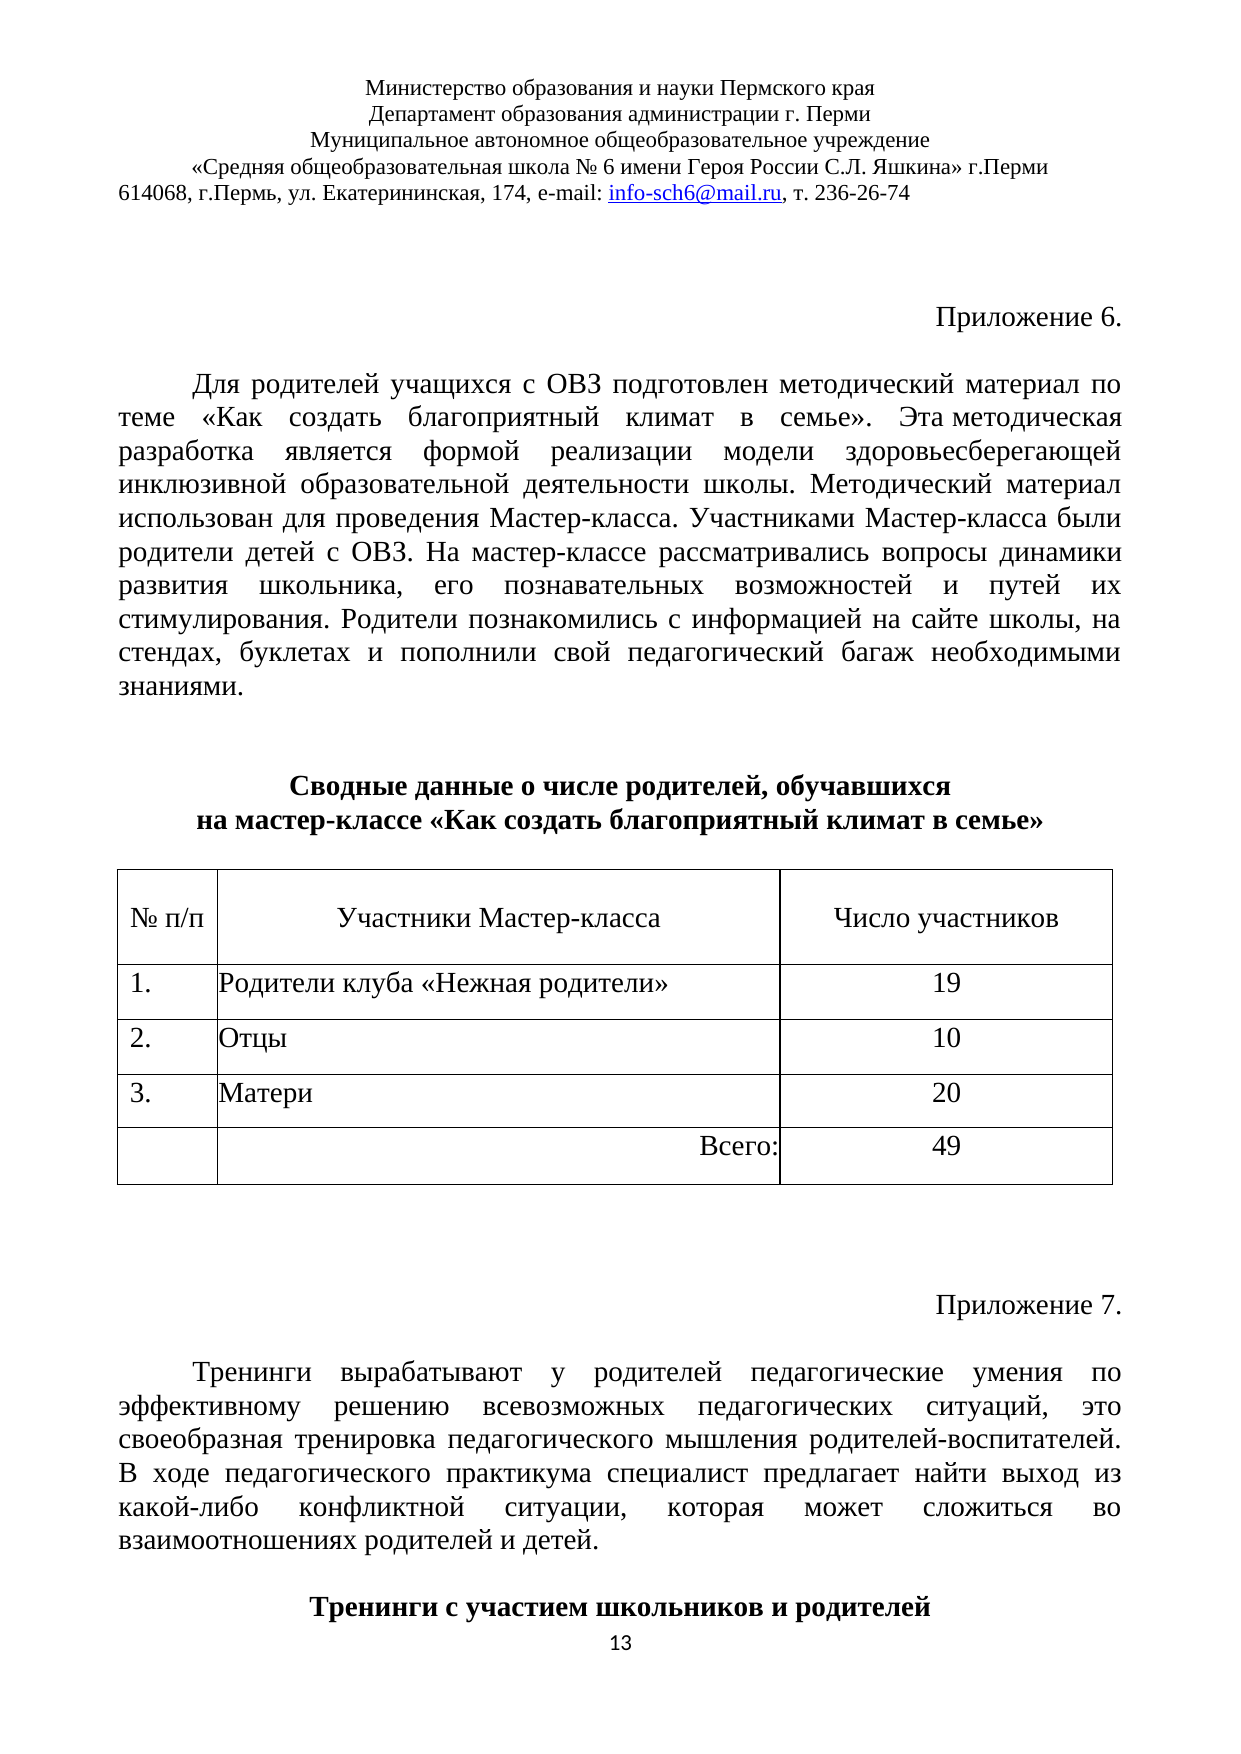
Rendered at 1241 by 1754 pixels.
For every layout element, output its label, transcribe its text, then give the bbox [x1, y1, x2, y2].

table_header № п/п [118, 870, 217, 964]
text на мастер-классе «Как создать благоприятный климат в семье» [118, 802, 1122, 836]
table_cell [118, 1128, 217, 1184]
table_cell [118, 965, 217, 1019]
table_cell 49 [781, 1128, 1112, 1184]
table_cell [118, 1075, 217, 1127]
text Сводные данные о числе родителей, обучавшихся [118, 768, 1122, 802]
text Для родителей учащихся с ОВЗ подготовлен методический материал по теме «Как создать благоприятный климат в семье». Эта методическая разработка является формой реализации модели здоровьесберегающей инклюзивной образовательной деятельности школы. Методический материал использован для проведения Мастер-класса. Участниками Мастер-класса были родители детей с ОВЗ. На мастер-классе рассматривались вопросы динамики развития школьника, его познавательных возможностей и путей их стимулирования. Родители познакомились с информацией на сайте школы, на стендах, буклетах и пополнили свой педагогический багаж необходимыми знаниями. [118, 366, 1122, 701]
text Приложение 6. [118, 299, 1122, 332]
text Тренинги вырабатывают у родителей педагогические умения по эффективному решению всевозможных педагогических ситуаций, это своеобразная тренировка педагогического мышления родителей-воспитателей. В ходе педагогического практикума специалист предлагает найти выход из какой-либо конфликтной ситуации, которая может сложиться во взаимоотношениях родителей и детей. [118, 1354, 1122, 1556]
table_cell Родители клуба «Нежная родители» [218, 965, 779, 1019]
table_cell Всего: [218, 1128, 779, 1184]
text Приложение 7. [118, 1287, 1122, 1321]
table_cell 19 [781, 965, 1112, 1019]
table_header Число участников [781, 870, 1112, 964]
table_cell [118, 1020, 217, 1074]
table_cell Отцы [218, 1020, 779, 1074]
table_cell Матери [218, 1075, 779, 1127]
text Тренинги с участием школьников и родителей [118, 1589, 1122, 1623]
table_header Участники Мастер-класса [218, 870, 779, 964]
table_cell 20 [781, 1075, 1112, 1127]
table_cell 10 [781, 1020, 1112, 1074]
